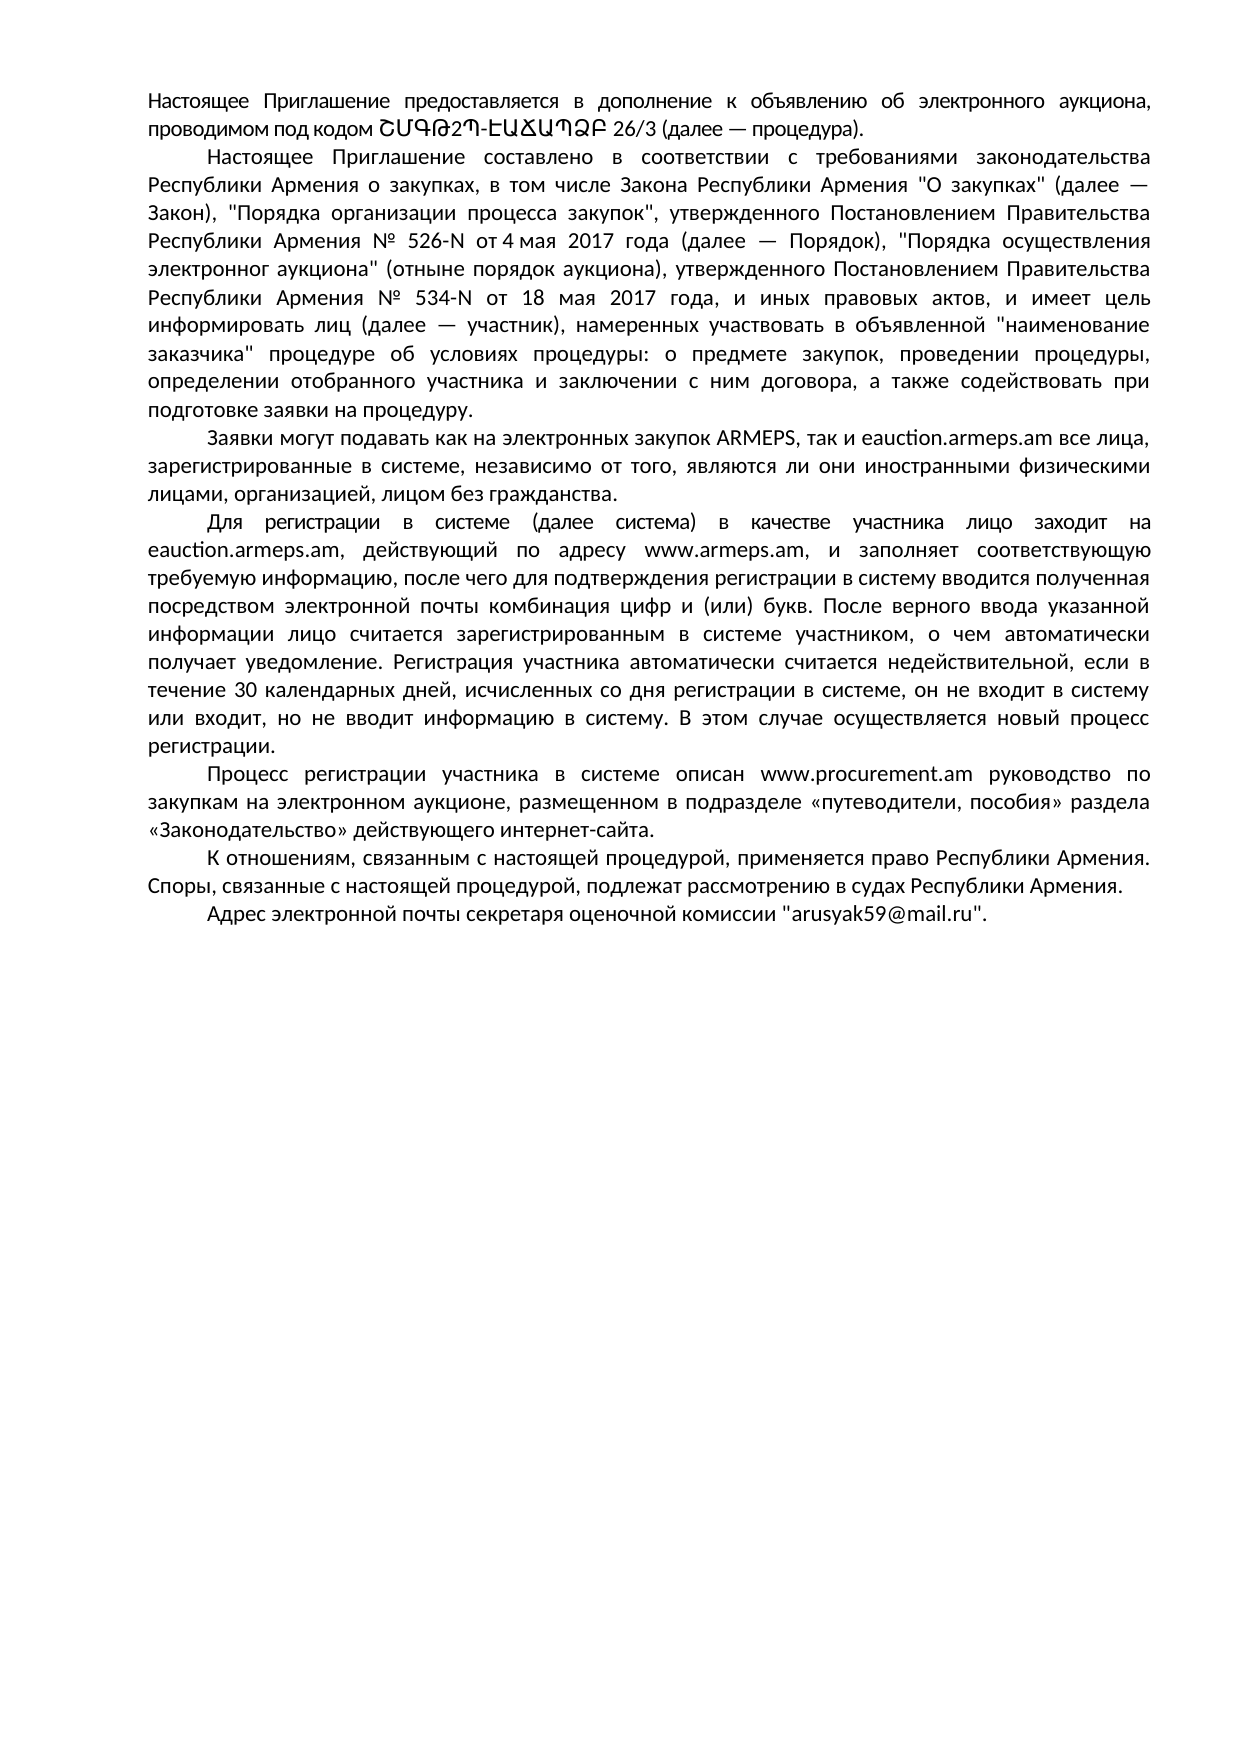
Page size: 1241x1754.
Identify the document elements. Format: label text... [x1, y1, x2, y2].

text Настоящее Приглашение предоставляется в дополнение к объявлению об электронного аукциона, проводимом под кодом ՇՄԳԹ2Պ-ԷԱՃԱՊՁԲ 26/3 (далее — процедура). [148, 86, 1152, 142]
text Настоящее Приглашение составлено в соответствии с требованиями законодательства Республики Армения о закупках, в том числе Закона Республики Армения "О закупках" (далее — Закон), "Порядка организации процесса закупок", утвержденного Постановлением Правительства Республики Армения № 526-N от 4 мая 2017 года (далее — Порядок), "Порядка осуществления электронног аукциона" (отныне порядок аукциона), утвержденного Постановлением Правительства Республики Армения № 534-N от 18 мая 2017 года, и иных правовых актов, и имеет цель информировать лиц (далее — участник), намеренных участвовать в объявленной "наименование заказчика" процедуре об условиях процедуры: о предмете закупок, проведении процедуры, определении отобранного участника и заключении с ним договора, а также содействовать при подготовке заявки на процедуру. [148, 142, 1152, 423]
text К отношениям, связанным с настоящей процедурой, применяется право Республики Армения. Споры, связанные с настоящей процедурой, подлежат рассмотрению в судах Республики Армения. [148, 843, 1152, 899]
text Процесс регистрации участника в системе описан www.procurement.am руководство по закупкам на электронном аукционе, размещенном в подразделе «путеводители, пособия» раздела «Законодательство» действующего интернет-сайта. [148, 759, 1152, 843]
text Адрес электронной почты секретаря оценочной комиссии "arusyak59@mail.ru". [148, 899, 1152, 927]
text Заявки могут подавать как на электронных закупок ARMEPS, так и eauction.armeps.am все лица, зарегистрированные в системе, независимо от того, являются ли они иностранными физическими лицами, организацией, лицом без гражданства. [148, 423, 1152, 507]
text Для регистрации в системе (далее система) в качестве участника лицо заходит на eauction.armeps.am, действующий по адресу www.armeps.am, и заполняет соответствующую требуемую информацию, после чего для подтверждения регистрации в систему вводится полученная посредством электронной почты комбинация цифр и (или) букв. После верного ввода указанной информации лицо считается зарегистрированным в системе участником, о чем автоматически получает уведомление. Регистрация участника автоматически считается недействительной, если в течение 30 календарных дней, исчисленных со дня регистрации в системе, он не входит в систему или входит, но не вводит информацию в систему. В этом случае осуществляется новый процесс регистрации. [148, 507, 1152, 759]
